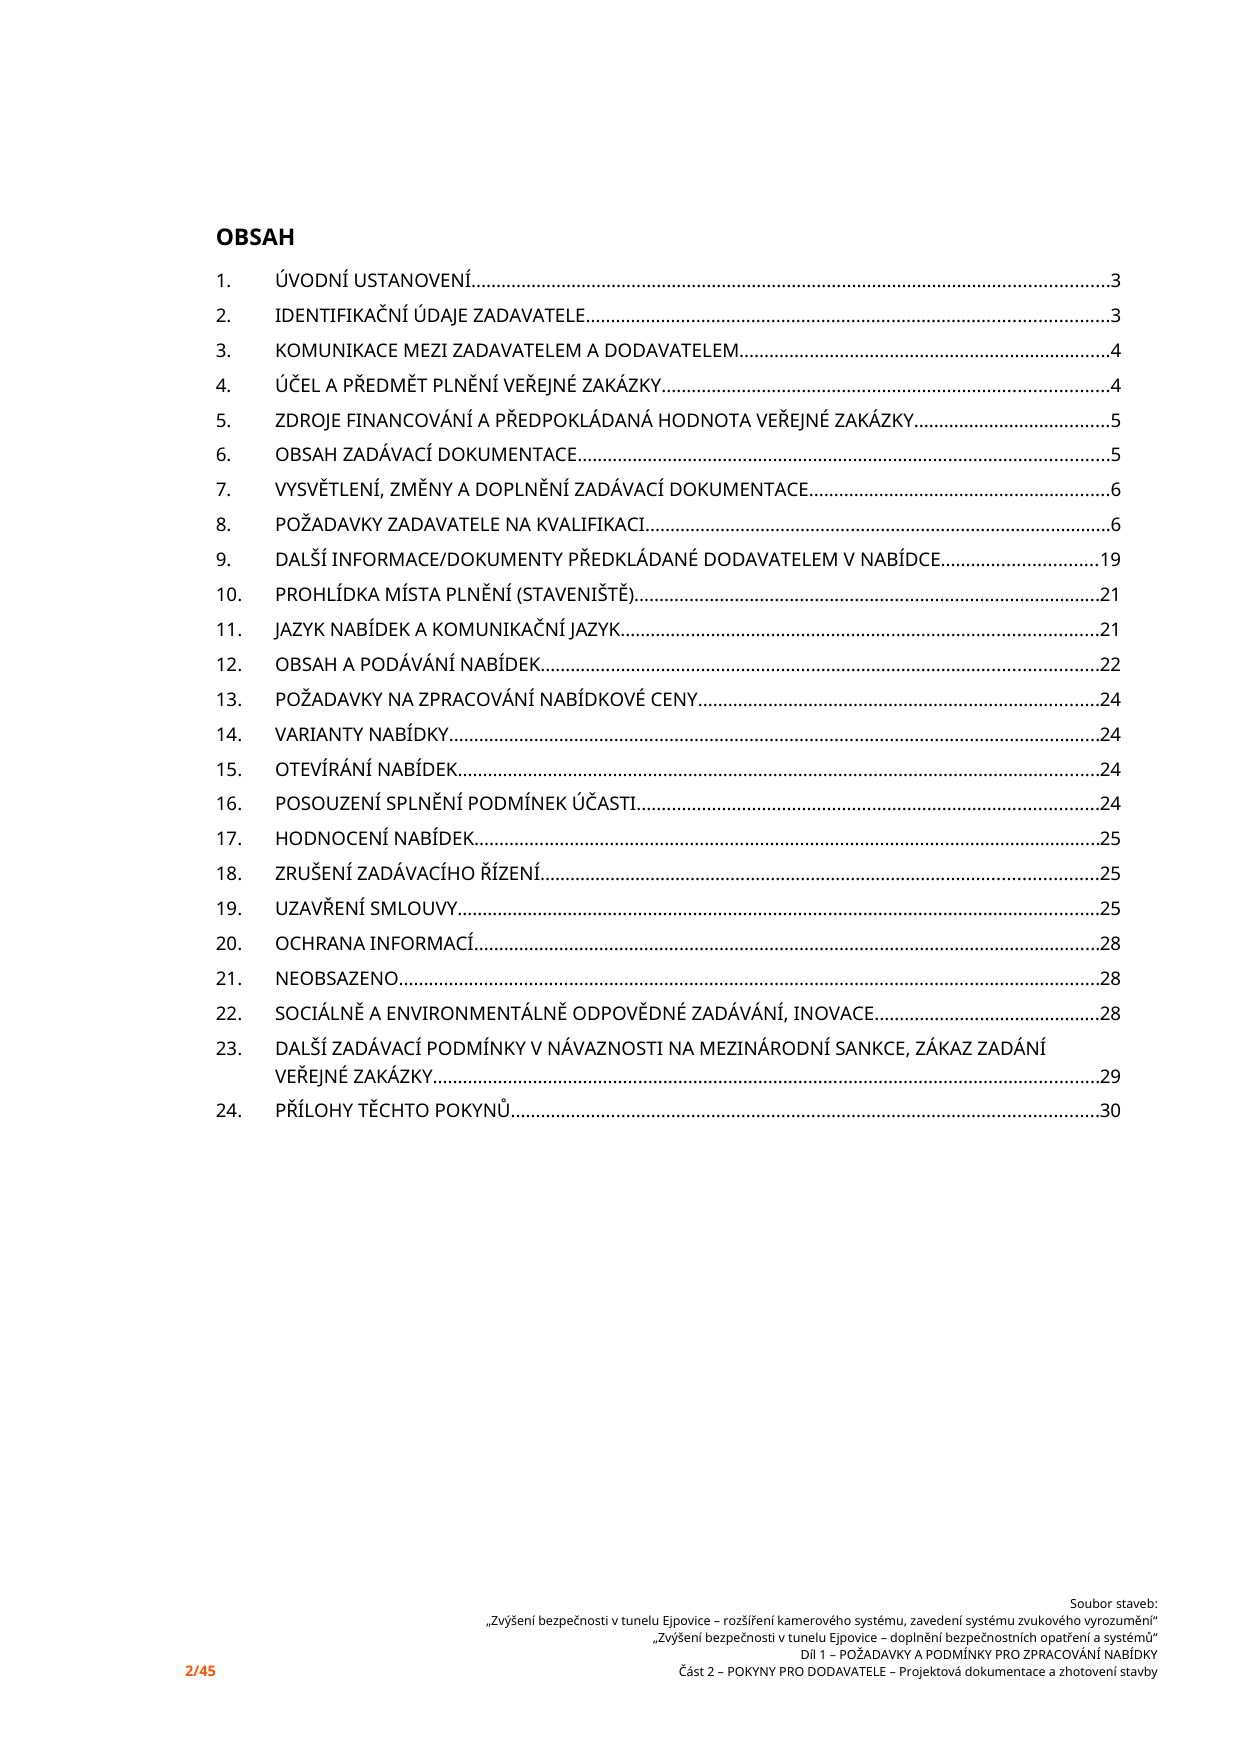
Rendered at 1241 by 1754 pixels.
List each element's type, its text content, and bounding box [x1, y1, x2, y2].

text 12. OBSAH a PODÁVÁNÍ NABÍDEK 22 [216, 651, 1122, 677]
text 2. IDENTIFIKAČNÍ ÚDAJE ZADAVATELE 3 [216, 302, 1122, 328]
text 19. UZAVŘENÍ SMLOUVY 25 [216, 895, 1122, 921]
text 1. ÚVODNÍ USTANOVENÍ 3 [216, 267, 1122, 293]
text 10. PROHLÍDKA MÍSTA PLNĚNÍ (STAVENIŠTĚ) 21 [216, 581, 1122, 607]
text 14. VARIANTY NABÍDKY 24 [216, 721, 1122, 746]
text 13. POŽADAVKY NA ZPRACOVÁNÍ NABÍDKOVÉ CENY 24 [216, 686, 1122, 712]
text 11. JAZYK NABÍDEK A KOMUNIKAČNÍ JAZYK 21 [216, 616, 1122, 642]
text 23. Další zadávací podmínky v návaznosti na MEZINÁRODNÍ sankce, zákaz zadání veřejné zakázky 29 [216, 1035, 1122, 1088]
text Obsah [216, 220, 1122, 252]
text 4. ÚČEL a PŘEDMĚT PLNĚNÍ VEŘEJNÉ ZAKÁZKY 4 [216, 372, 1122, 397]
text 20. OCHRANA INFORMACÍ 28 [216, 930, 1122, 956]
text 8. POŽADAVKY ZADAVATELE NA KVALIFIKACI 6 [216, 512, 1122, 537]
text 3. KOMUNIKACE MEZI ZADAVATELEM a DODAVATELEM 4 [216, 337, 1122, 363]
text 18. ZRUŠENÍ ZADÁVACÍHO ŘÍZENÍ 25 [216, 861, 1122, 886]
text 16. POSOUZENÍ SPLNĚNÍ PODMÍNEK ÚČASTI 24 [216, 791, 1122, 816]
text 21. NEOBSAZENO 28 [216, 965, 1122, 991]
text 17. HODNOCENÍ NABÍDEK 25 [216, 826, 1122, 851]
text 7. VYSVĚTLENÍ, ZMĚNY a DOPLNĚNÍ ZADÁVACÍ DOKUMENTACE 6 [216, 477, 1122, 502]
text 5. ZDROJE FINANCOVÁNÍ a PŘEDPOKLÁDANÁ HODNOTA VEŘEJNÉ ZAKÁZKY 5 [216, 407, 1122, 432]
text 15. OTEVÍRÁNÍ NABÍDEK 24 [216, 756, 1122, 781]
text 9. DALŠÍ INFORMACE/DOKUMENTY PŘEDKLÁDANÉ DODAVATELEM v NABÍDCE 19 [216, 546, 1122, 572]
text 24. PŘÍLOHY TĚCHTO POKYNŮ 30 [216, 1097, 1122, 1123]
text 6. OBSAH ZADÁVACÍ DOKUMENTACE 5 [216, 442, 1122, 467]
text 22. SOCIÁLNĚ A ENVIRONMENTÁLNĚ ODPOVĚDNÉ ZADÁVÁNÍ, INOVACE 28 [216, 1000, 1122, 1026]
